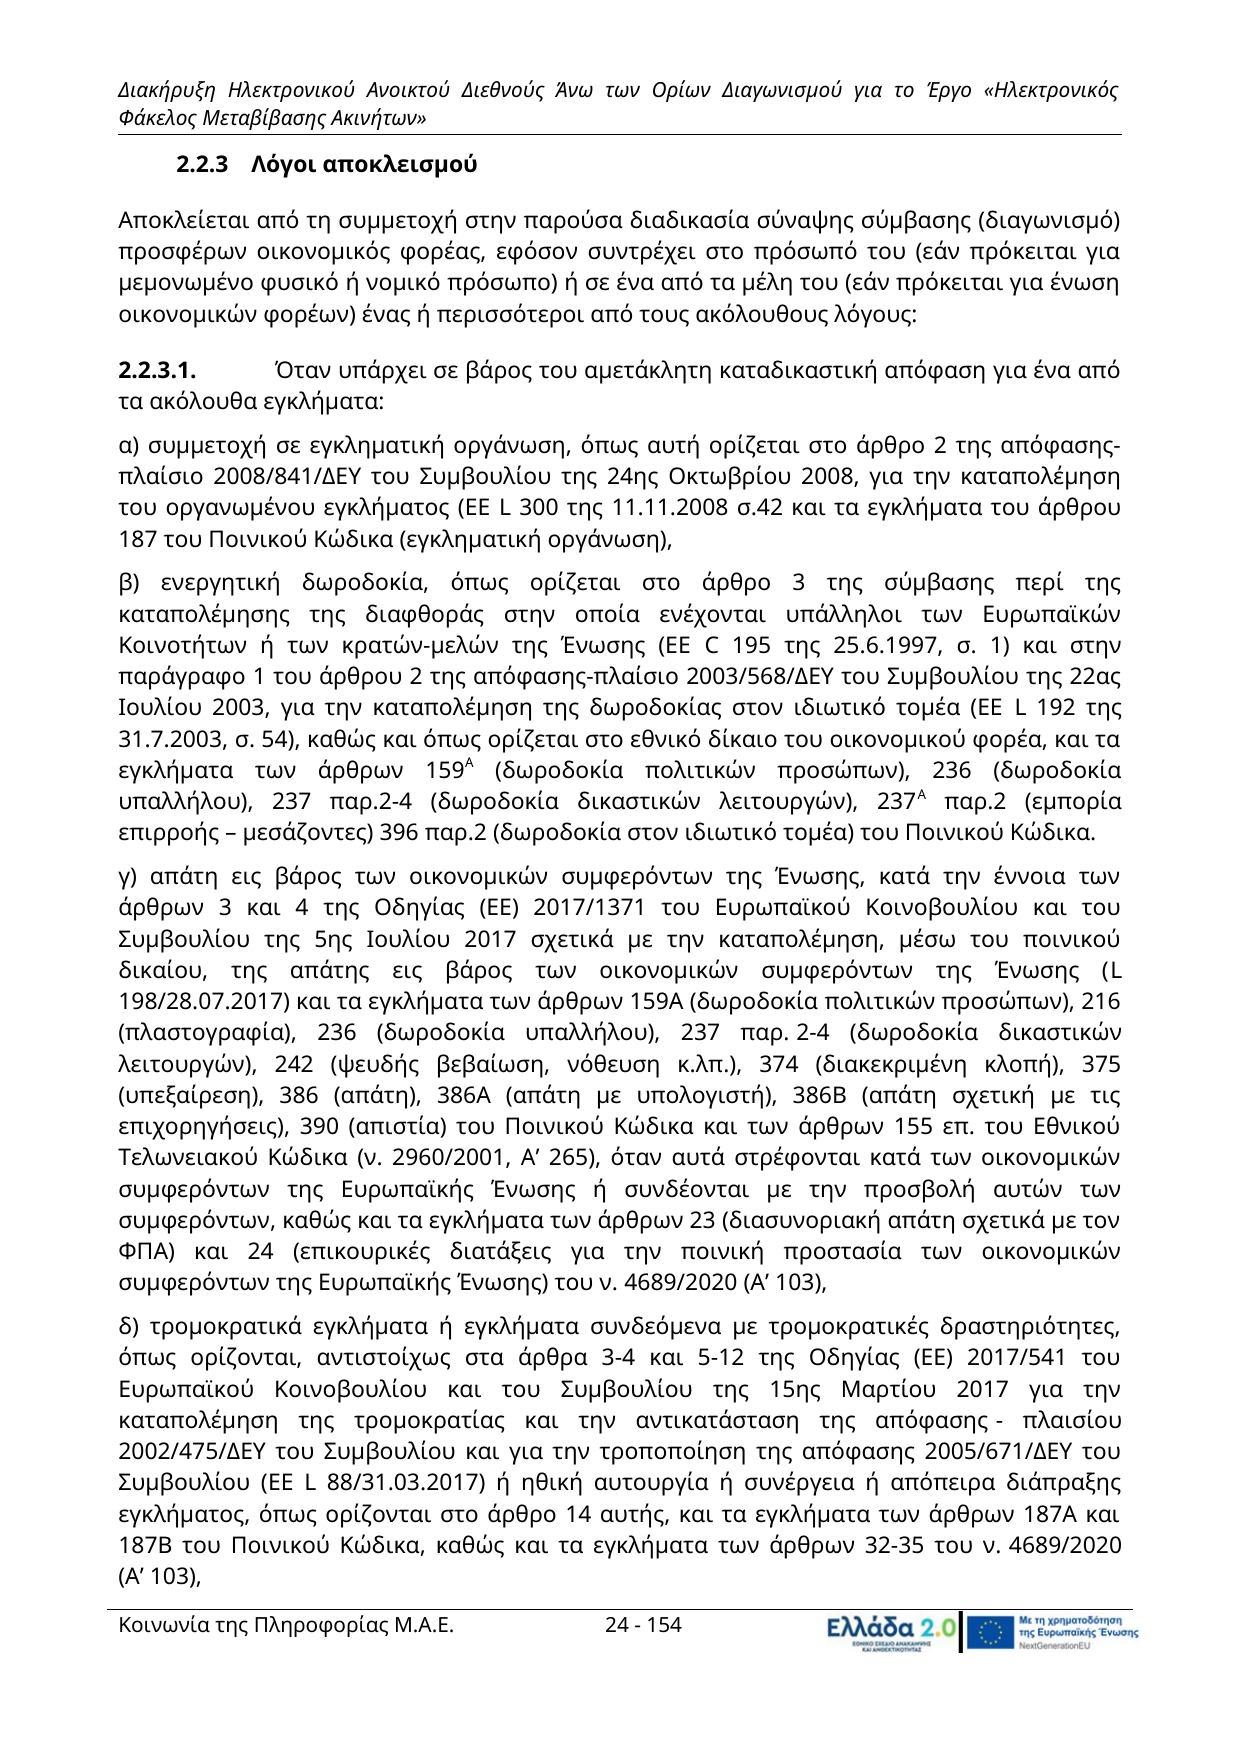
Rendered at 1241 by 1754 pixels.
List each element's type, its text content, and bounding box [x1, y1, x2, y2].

text Αποκλείεται από τη συμμετοχή στην παρούσα διαδικασία σύναψης σύμβασης (διαγωνισμό) προσφέρων οικονομικός φορέας, εφόσον συντρέχει στο πρόσωπό του (εάν πρόκειται για μεμονωμένο φυσικό ή νομικό πρόσωπο) ή σε ένα από τα μέλη του (εάν πρόκειται για ένωση οικονομικών φορέων) ένας ή περισσότεροι από τους ακόλουθους λόγους: [118, 204, 1122, 329]
subtitle Λόγοι αποκλεισμού [176, 147, 1122, 179]
picture [826, 1611, 1143, 1653]
text δ) τρομοκρατικά εγκλήματα ή εγκλήματα συνδεόμενα με τρομοκρατικές δραστηριότητες, όπως ορίζονται, αντιστοίχως στα άρθρα 3-4 και 5-12 της Οδηγίας (ΕΕ) 2017/541 του Ευρωπαϊκού Κοινοβουλίου και του Συμβουλίου της 15ης Μαρτίου 2017 για την καταπολέμηση της τρομοκρατίας και την αντικατάσταση της απόφασης - πλαισίου 2002/475/ΔΕΥ του Συμβουλίου και για την τροποποίηση της απόφασης 2005/671/ΔΕΥ του Συμβουλίου (EE L 88/31.03.2017) ή ηθική αυτουργία ή συνέργεια ή απόπειρα διάπραξης εγκλήματος, όπως ορίζονται στο άρθρο 14 αυτής, και τα εγκλήματα των άρθρων 187Α και 187Β του Ποινικού Κώδικα, καθώς και τα εγκλήματα των άρθρων 32-35 του ν. 4689/2020 (Α’ 103), [118, 1310, 1122, 1591]
list Όταν υπάρχει σε βάρος του αμετάκλητη καταδικαστική απόφαση για ένα από τα ακόλουθα εγκλήματα: [118, 354, 1122, 416]
text α) συμμετοχή σε εγκληματική οργάνωση, όπως αυτή ορίζεται στο άρθρο 2 της απόφασης-πλαίσιο 2008/841/ΔΕΥ του Συμβουλίου της 24ης Οκτωβρίου 2008, για την καταπολέμηση του οργανωμένου εγκλήματος (ΕΕ L 300 της 11.11.2008 σ.42 και τα εγκλήματα του άρθρου 187 του Ποινικού Κώδικα (εγκληματική οργάνωση), [118, 429, 1122, 554]
text β) ενεργητική δωροδοκία, όπως ορίζεται στο άρθρο 3 της σύμβασης περί της καταπολέμησης της διαφθοράς στην οποία ενέχονται υπάλληλοι των Ευρωπαϊκών Κοινοτήτων ή των κρατών-μελών της Ένωσης (ΕΕ C 195 της 25.6.1997, σ. 1) και στην παράγραφο 1 του άρθρου 2 της απόφασης-πλαίσιο 2003/568/ΔΕΥ του Συμβουλίου της 22ας Ιουλίου 2003, για την καταπολέμηση της δωροδοκίας στον ιδιωτικό τομέα (ΕΕ L 192 της 31.7.2003, σ. 54), καθώς και όπως ορίζεται στο εθνικό δίκαιο του οικονομικού φορέα, και τα εγκλήματα των άρθρων 159Α (δωροδοκία πολιτικών προσώπων), 236 (δωροδοκία υπαλλήλου), 237 παρ.2-4 (δωροδοκία δικαστικών λειτουργών), 237Α παρ.2 (εμπορία επιρροής – μεσάζοντες) 396 παρ.2 (δωροδοκία στον ιδιωτικό τομέα) του Ποινικού Κώδικα. [118, 566, 1122, 847]
text γ) απάτη εις βάρος των οικονομικών συμφερόντων της Ένωσης, κατά την έννοια των άρθρων 3 και 4 της Οδηγίας (ΕΕ) 2017/1371 του Ευρωπαϊκού Κοινοβουλίου και του Συμβουλίου της 5ης Ιουλίου 2017 σχετικά με την καταπολέμηση, μέσω του ποινικού δικαίου, της απάτης εις βάρος των οικονομικών συμφερόντων της Ένωσης (L 198/28.07.2017) και τα εγκλήματα των άρθρων 159Α (δωροδοκία πολιτικών προσώπων), 216 (πλαστογραφία), 236 (δωροδοκία υπαλλήλου), 237 παρ. 2-4 (δωροδοκία δικαστικών λειτουργών), 242 (ψευδής βεβαίωση, νόθευση κ.λπ.), 374 (διακεκριμένη κλοπή), 375 (υπεξαίρεση), 386 (απάτη), 386Α (απάτη με υπολογιστή), 386Β (απάτη σχετική με τις επιχορηγήσεις), 390 (απιστία) του Ποινικού Κώδικα και των άρθρων 155 επ. του Εθνικού Τελωνειακού Κώδικα (ν. 2960/2001, Α’ 265), όταν αυτά στρέφονται κατά των οικονομικών συμφερόντων της Ευρωπαϊκής Ένωσης ή συνδέονται με την προσβολή αυτών των συμφερόντων, καθώς και τα εγκλήματα των άρθρων 23 (διασυνοριακή απάτη σχετικά με τον ΦΠΑ) και 24 (επικουρικές διατάξεις για την ποινική προστασία των οικονομικών συμφερόντων της Ευρωπαϊκής Ένωσης) του ν. 4689/2020 (Α’ 103), [118, 860, 1122, 1297]
